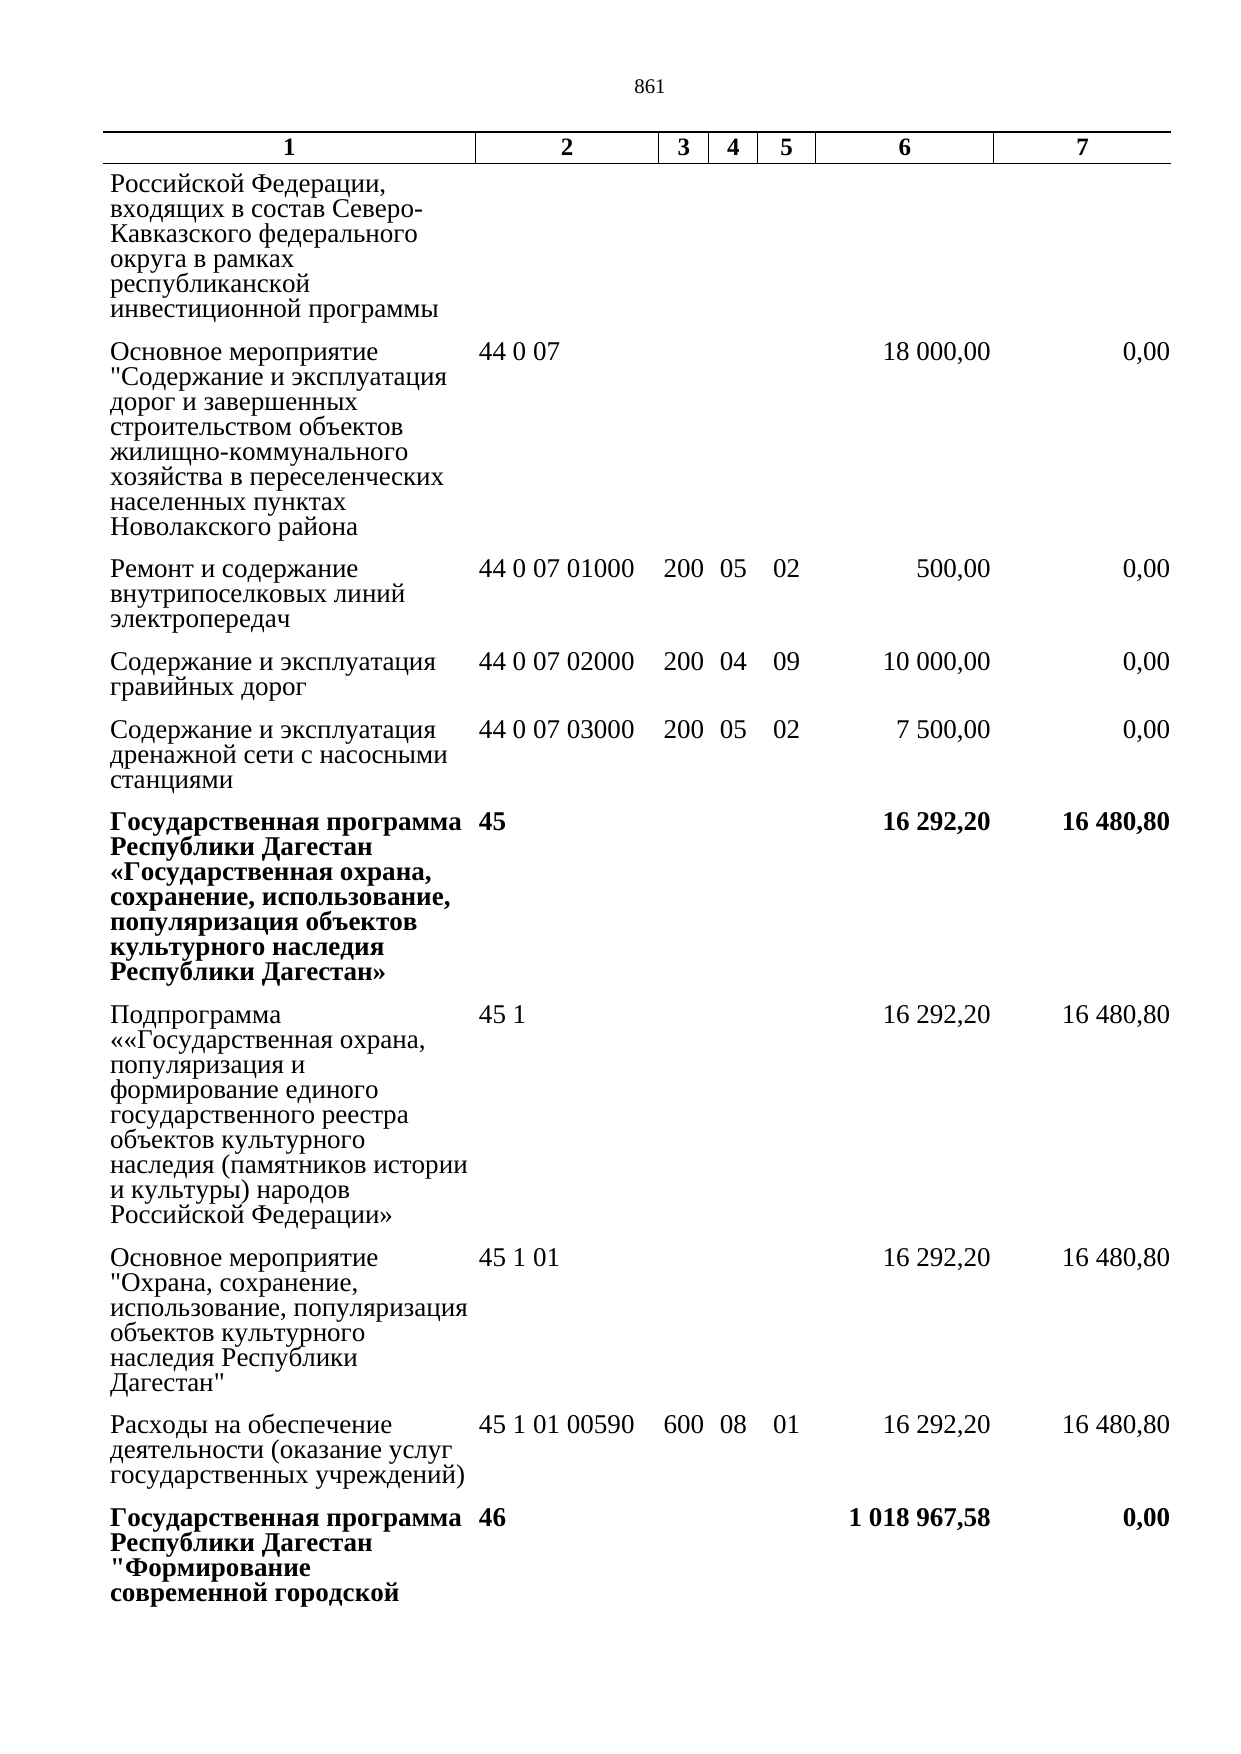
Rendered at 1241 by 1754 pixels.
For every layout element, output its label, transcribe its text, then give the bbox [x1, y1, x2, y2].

table_header 4 [709, 133, 757, 163]
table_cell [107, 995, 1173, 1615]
table_header 1 [103, 133, 475, 163]
table_header 6 [816, 133, 993, 163]
table_header 5 [758, 133, 815, 163]
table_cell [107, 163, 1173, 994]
table_header 3 [659, 133, 708, 163]
table_header 2 [476, 133, 658, 163]
table_header 7 [994, 133, 1171, 163]
